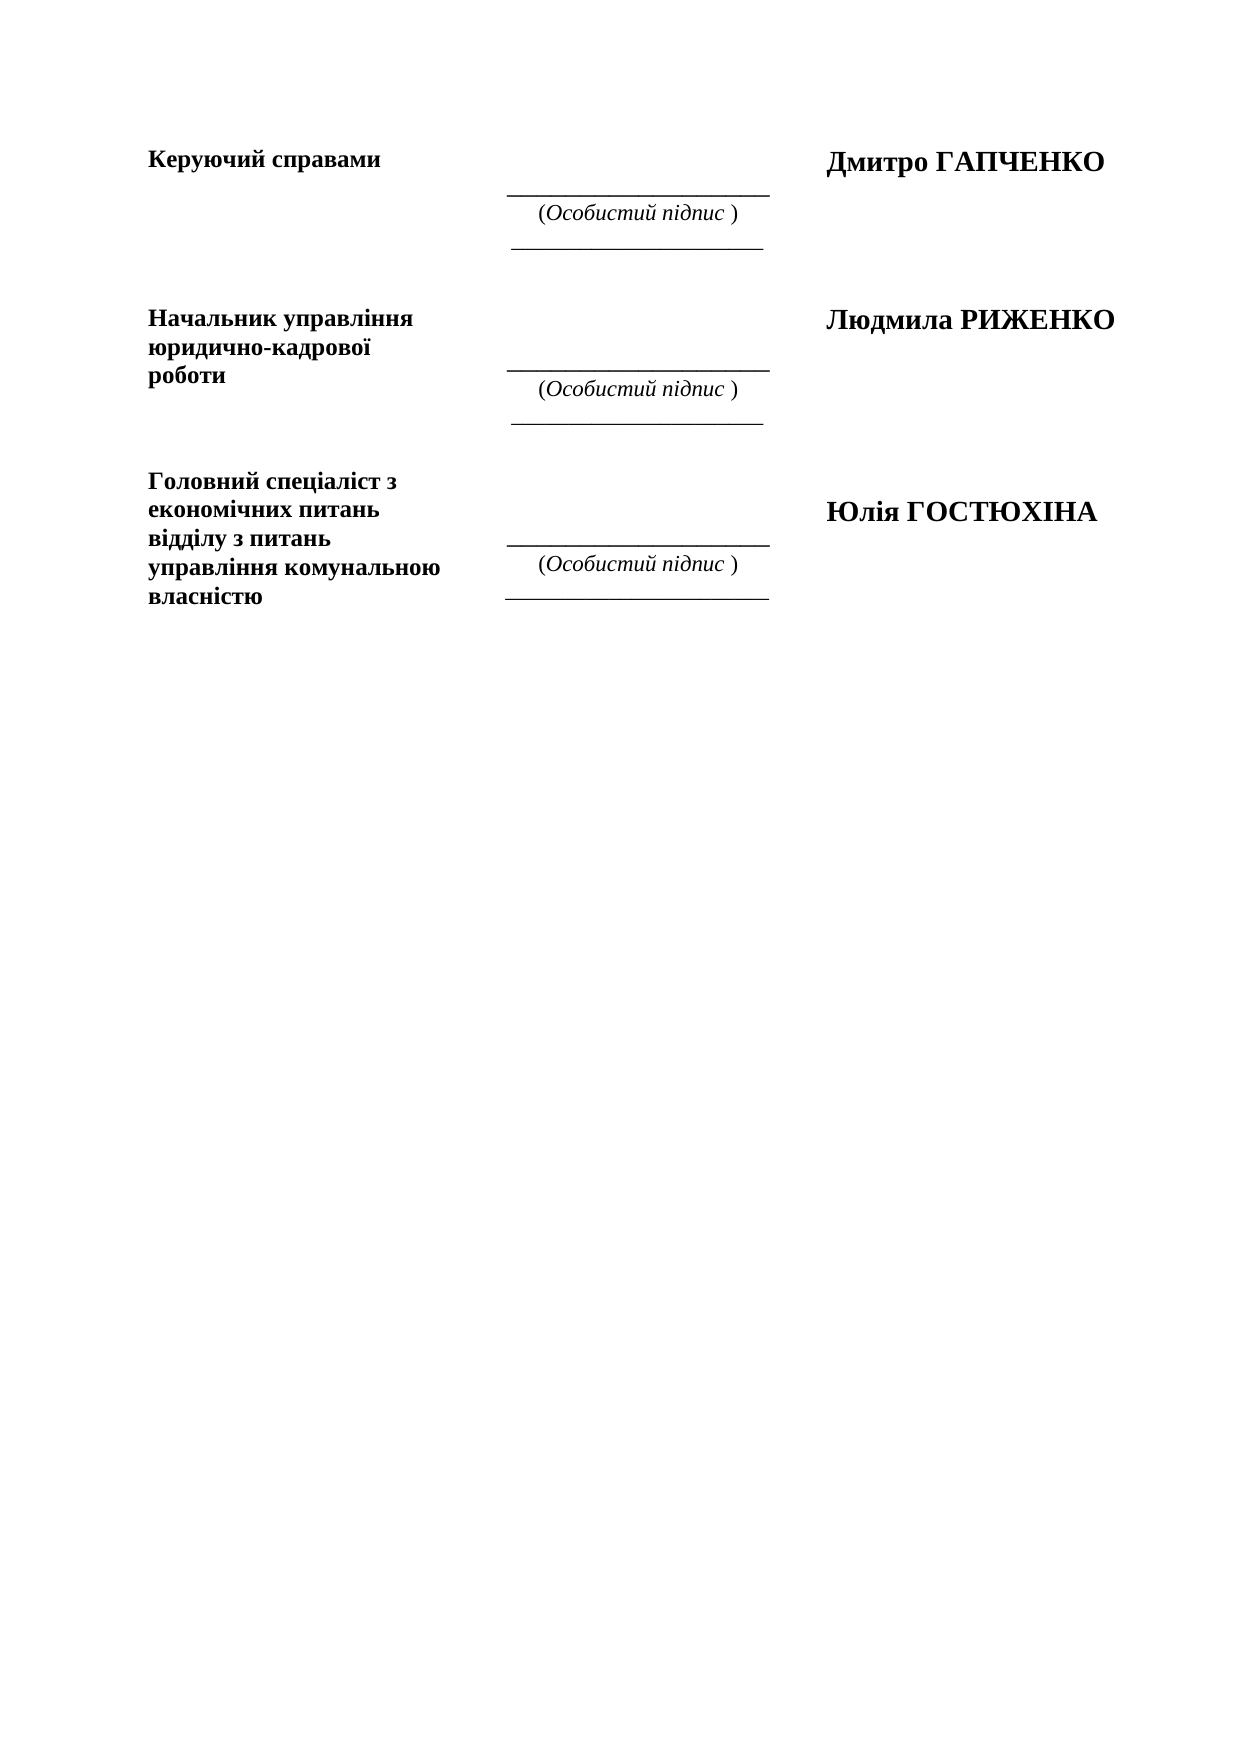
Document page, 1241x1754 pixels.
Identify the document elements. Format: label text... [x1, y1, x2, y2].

table_header __________________ (Особистий підпис ) ______________________ [461, 144, 815, 274]
table_cell __________________ (Особистий підпис ) ______________________ [461, 274, 815, 466]
table_header Керуючий справами [137, 144, 461, 274]
table_header Дмитро ГАПЧЕНКО [815, 144, 1150, 274]
table_cell __________________ (Особистий підпис ) _______________________ [461, 466, 815, 638]
table_cell Юлія ГОСТЮХІНА [815, 466, 1150, 638]
table_cell Головний спеціаліст з економічних питань відділу з питань управління комунальною власністю [137, 466, 461, 638]
table_cell Людмила РИЖЕНКО [815, 274, 1150, 466]
table_cell Начальник управління юридично-кадрової роботи [137, 274, 461, 466]
